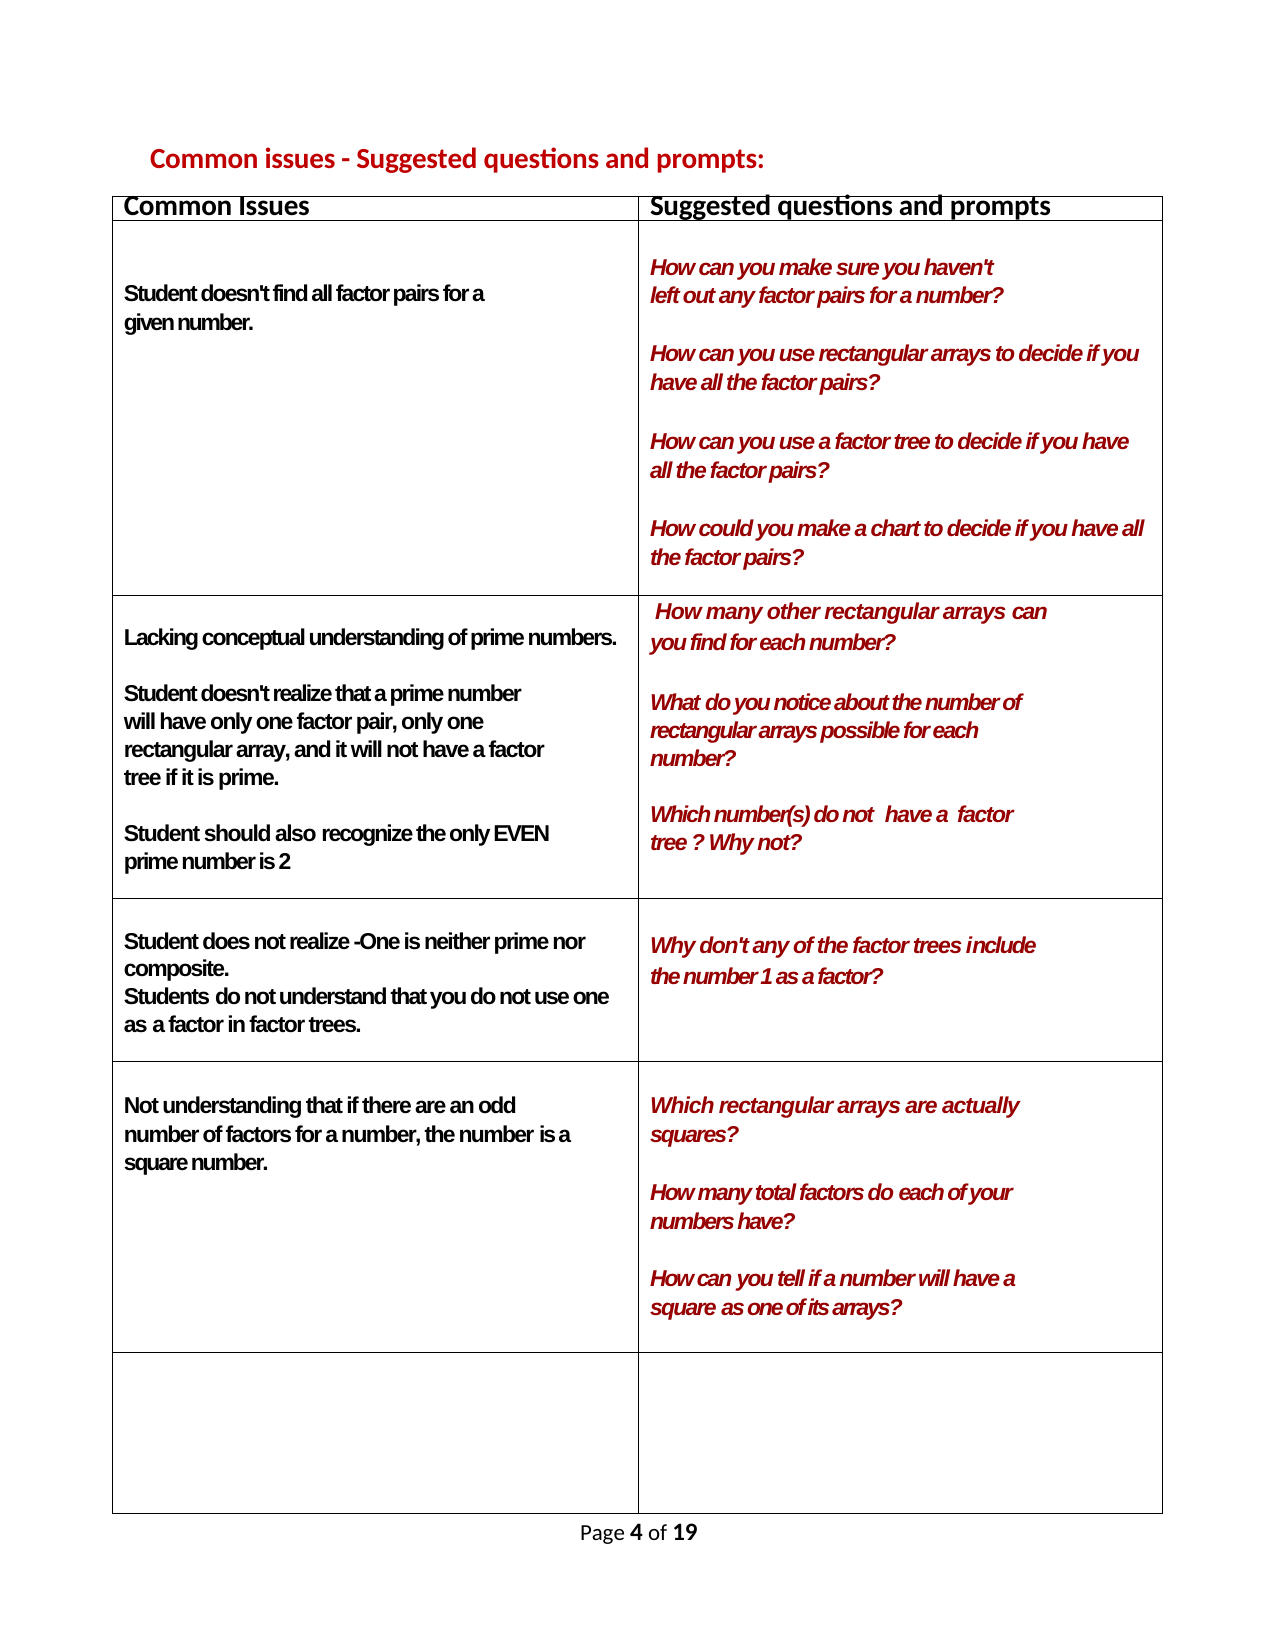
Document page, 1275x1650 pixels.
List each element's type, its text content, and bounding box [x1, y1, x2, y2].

table_cell Lacking conceptual understanding of prime numbers. Student doesn't realize that a prime number will have only one factor pair, only one rectangular array, and it will not have a factor tree if it is prime. Student should also recognize the only EVEN prime number is 2 [113, 596, 638, 898]
table_cell How can you make sure you haven't left out any factor pairs for a number? How can you use rectangular arrays to decide if you have all the factor pairs? How can you use a factor tree to decide if you have all the factor pairs? How could you make a chart to decide if you have all the factor pairs? [639, 221, 1162, 594]
table_cell Not understanding that if there are an odd number of factors for a number, the number is a square number. [113, 1062, 638, 1352]
table_cell [639, 1353, 1162, 1513]
table_header Common Issues [113, 197, 638, 220]
table_cell Student does not realize -One is neither prime nor composite. Students do not understand that you do not use one as a factor in factor trees. [113, 899, 638, 1061]
table_cell How many other rectangular arrays can you find for each number? What do you notice about the number of rectangular arrays possible for each number? Which number(s) do not have a factor tree ? Why not? [639, 596, 1162, 898]
table_cell Student doesn't find all factor pairs for a given number. [113, 221, 638, 594]
table_cell [113, 1353, 638, 1513]
table_header Suggested questions and prompts [639, 197, 1162, 220]
text Common issues - Suggested questions and prompts: [150, 150, 772, 173]
table_cell Why don't any of the factor trees include the number 1 as a factor? [639, 899, 1162, 1061]
table_cell Which rectangular arrays are actually squares? How many total factors do each of your numbers have? How can you tell if a number will have a square as one of its arrays? [639, 1062, 1162, 1352]
